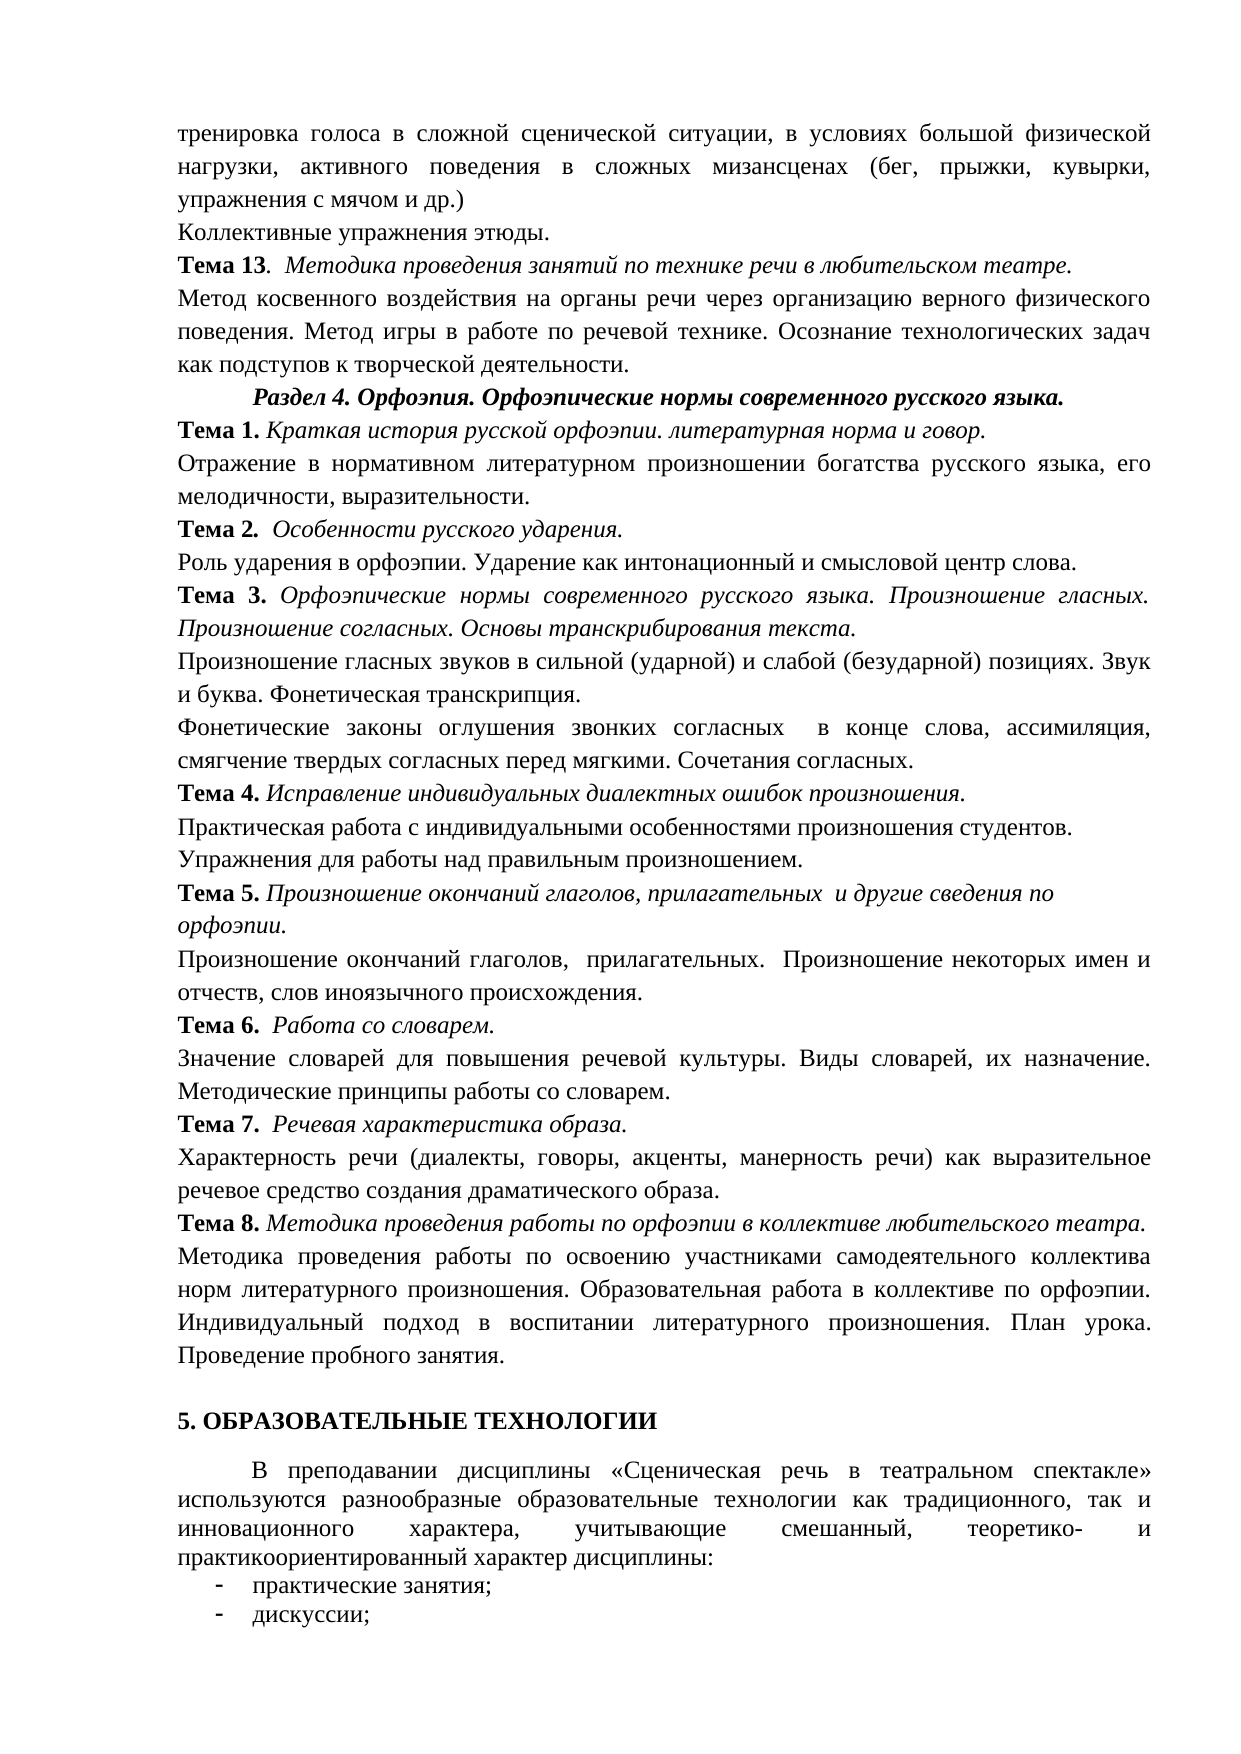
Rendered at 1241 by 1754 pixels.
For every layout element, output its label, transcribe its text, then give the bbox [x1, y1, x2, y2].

text Раздел 4. Орфоэпия. Орфоэпические нормы современного русского языка. [177, 382, 1152, 411]
text Роль ударения в орфоэпии. Ударение как интонационный и смысловой центр слова. [177, 547, 1152, 576]
text Тема 6. Работа со словарем. [177, 1010, 1152, 1038]
text Отражение в нормативном литературном произношении богатства русского языка, его мелодичности, выразительности. [177, 448, 1152, 510]
text Тема 7. Речевая характеристика образа. [177, 1109, 1152, 1137]
text Характерность речи (диалекты, говоры, акценты, манерность речи) как выразительное речевое средство создания драматического образа. [177, 1142, 1152, 1203]
list дискуссии; [215, 1599, 1152, 1628]
text Тема 5. Произношение окончаний глаголов, прилагательных и другие сведения по орфоэпии. [177, 878, 1152, 939]
text Значение словарей для повышения речевой культуры. Виды словарей, их назначение. Методические принципы работы со словарем. [177, 1043, 1152, 1104]
text Метод косвенного воздействия на органы речи через организацию верного физического поведения. Метод игры в работе по речевой технике. Осознание технологических задач как подступов к творческой деятельности. [177, 283, 1152, 378]
text 5. ОБРАЗОВАТЕЛЬНЫЕ ТЕХНОЛОГИИ [177, 1406, 1152, 1434]
text Коллективные упражнения этюды. [177, 217, 1152, 246]
text Практическая работа с индивидуальными особенностями произношения студентов. Упражнения для работы над правильным произношением. [177, 812, 1152, 873]
text Произношение гласных звуков в сильной (ударной) и слабой (безударной) позициях. Звук и буква. Фонетическая транскрипция. [177, 646, 1152, 708]
list практические занятия; [215, 1571, 1152, 1599]
text Тема 4. Исправление индивидуальных диалектных ошибок произношения. [177, 778, 1152, 807]
text Методика проведения работы по освоению участниками самодеятельного коллектива норм литературного произношения. Образовательная работа в коллективе по орфоэпии. Индивидуальный подход в воспитании литературного произношения. План урока. Проведение пробного занятия. [177, 1241, 1152, 1369]
text Тема 3. Орфоэпические нормы современного русского языка. Произношение гласных. Произношение согласных. Основы транскрибирования текста. [177, 580, 1152, 642]
text Фонетические законы оглушения звонких согласных в конце слова, ассимиляция, смягчение твердых согласных перед мягкими. Сочетания согласных. [177, 712, 1152, 774]
text Тема 1. Краткая история русской орфоэпии. литературная норма и говор. [177, 415, 1152, 444]
text Тема 2. Особенности русского ударения. [177, 514, 1152, 543]
text В преподавании дисциплины «Сценическая речь в театральном спектакле» используются разнообразные образовательные технологии как традиционного, так и инновационного характера, учитывающие смешанный, теоретико- и практикоориентированный характер дисциплины: [177, 1456, 1152, 1571]
text Произношение окончаний глаголов, прилагательных. Произношение некоторых имен и отчеств, слов иноязычного происхождения. [177, 944, 1152, 1005]
text Тема 8. Методика проведения работы по орфоэпии в коллективе любительского театра. [177, 1208, 1152, 1237]
text тренировка голоса в сложной сценической ситуации, в условиях большой физической нагрузки, активного поведения в сложных мизансценах (бег, прыжки, кувырки, упражнения с мячом и др.) [177, 118, 1152, 213]
text Тема 13. Методика проведения занятий по технике речи в любительском театре. [177, 250, 1152, 279]
